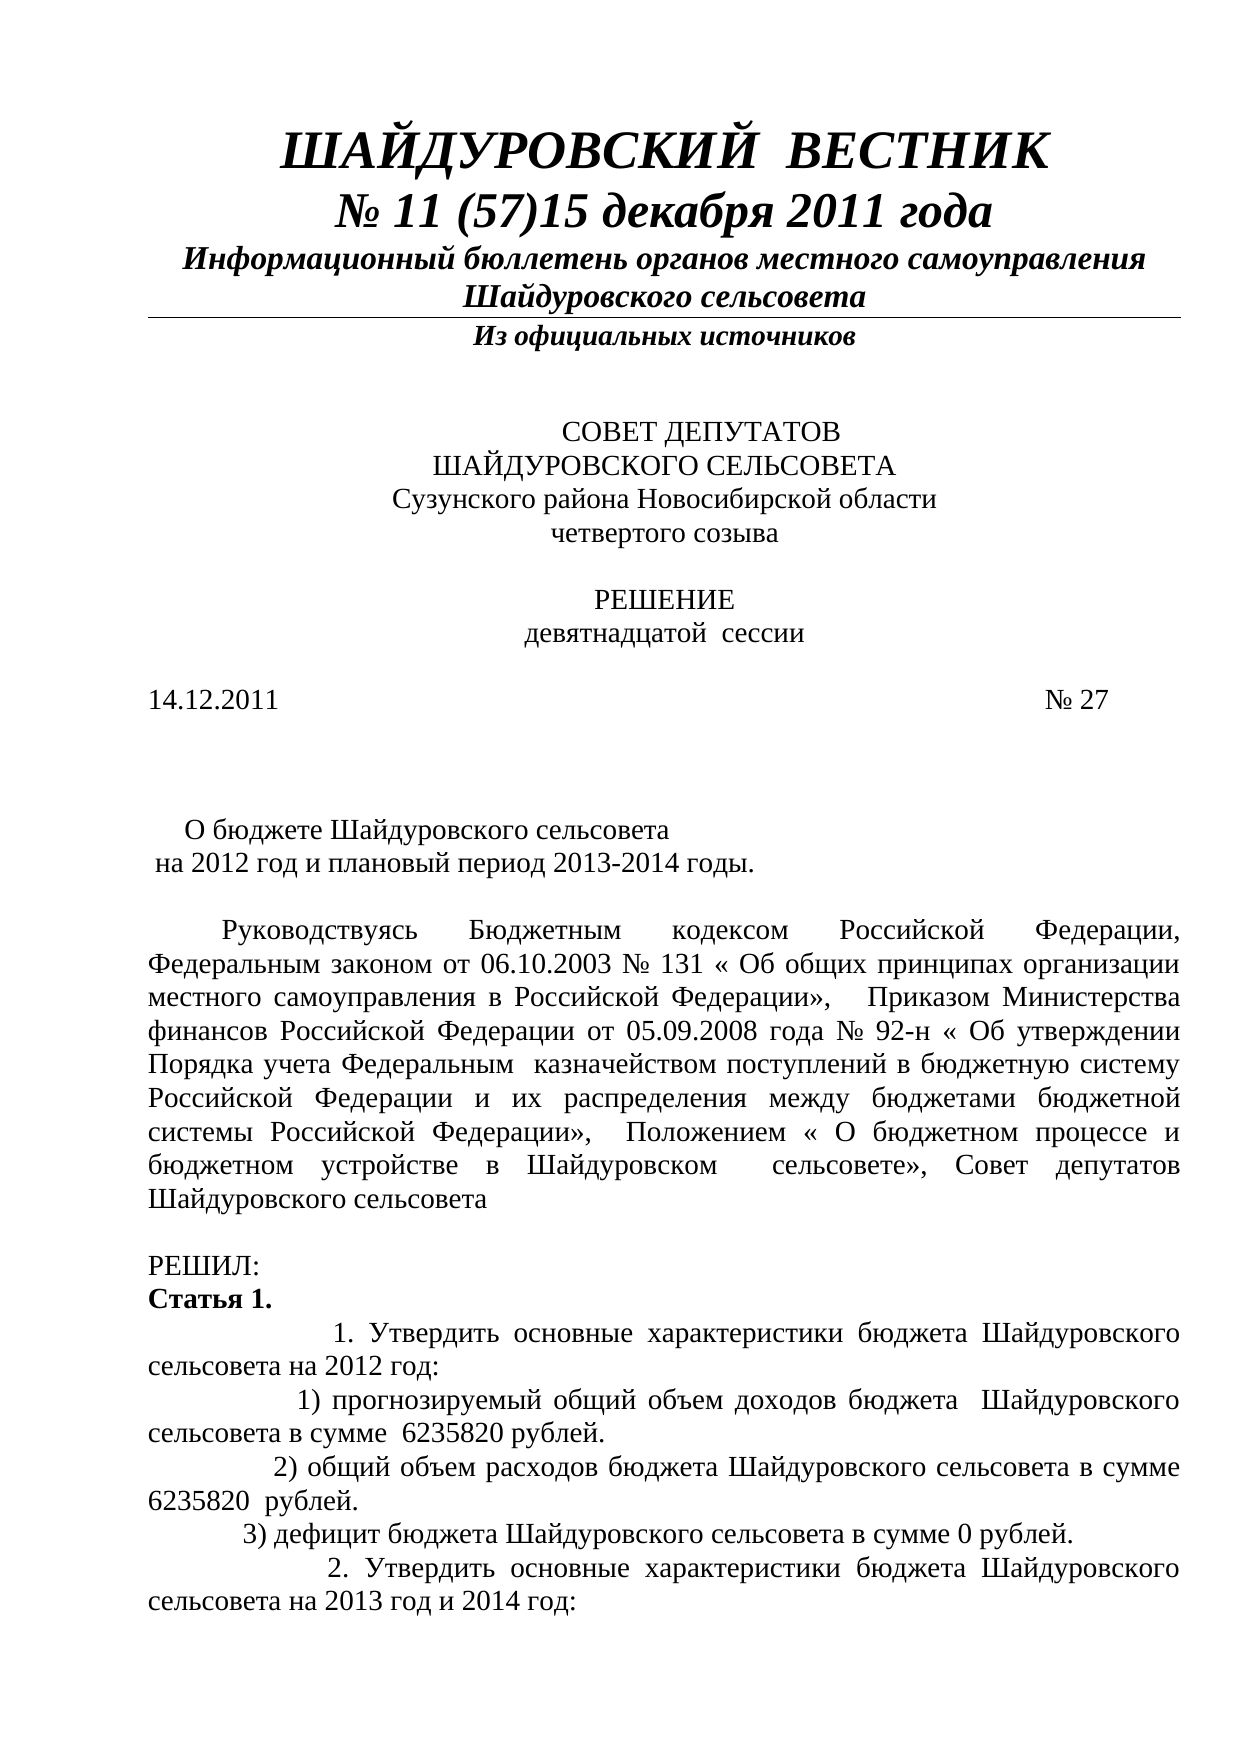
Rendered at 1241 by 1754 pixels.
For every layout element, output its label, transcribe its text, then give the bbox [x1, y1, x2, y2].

text Из официальных источников [148, 318, 1181, 352]
text 2. Утвердить основные характеристики бюджета Шайдуровского сельсовета на 2013 год и 2014 год: [148, 1550, 1181, 1617]
text Руководствуясь Бюджетным кодексом Российской Федерации, Федеральным законом от 06.10.2003 № 131 « Об общих принципах организации местного самоуправления в Российской Федерации», Приказом Министерства финансов Российской Федерации от 05.09.2008 года № 92-н « Об утверждении Порядка учета Федеральным казначейством поступлений в бюджетную систему Российской Федерации и их распределения между бюджетами бюджетной системы Российской Федерации», Положением « О бюджетном процессе и бюджетном устройстве в Шайдуровском сельсовете», Совет депутатов Шайдуровского сельсовета [148, 912, 1181, 1214]
text 3) дефицит бюджета Шайдуровского сельсовета в сумме 0 рублей. [148, 1516, 1181, 1550]
text № 11 (57)15 декабря 2011 года [148, 180, 1181, 238]
text Шайдуровского сельсовета [148, 276, 1181, 317]
text ШАЙДУРОВСКОГО СЕЛЬСОВЕТА [148, 448, 1181, 481]
text 1. Утвердить основные характеристики бюджета Шайдуровского сельсовета на 2012 год: [148, 1315, 1181, 1382]
text 1) прогнозируемый общий объем доходов бюджета Шайдуровского сельсовета в сумме 6235820 рублей. [148, 1382, 1181, 1449]
text РЕШИЛ: [148, 1248, 1181, 1281]
text Сузунского района Новосибирской области [148, 481, 1181, 515]
text РЕШЕНИЕ [148, 582, 1181, 615]
text четвертого созыва [148, 515, 1181, 548]
text О бюджете Шайдуровского сельсовета [148, 812, 1181, 845]
text СОВЕТ ДЕПУТАТОВ [148, 414, 1181, 448]
text Информационный бюллетень органов местного самоуправления [148, 238, 1181, 276]
text Статья 1. [148, 1281, 1181, 1315]
text на 2012 год и плановый период 2013-2014 годы. [148, 845, 1181, 879]
text ШАЙДУРОВСКИЙ ВЕСТНИК [148, 118, 1181, 180]
text 2) общий объем расходов бюджета Шайдуровского сельсовета в сумме 6235820 рублей. [148, 1449, 1181, 1516]
text девятнадцатой сессии [148, 615, 1181, 649]
text 14.12.2011 № 27 [148, 682, 1181, 716]
